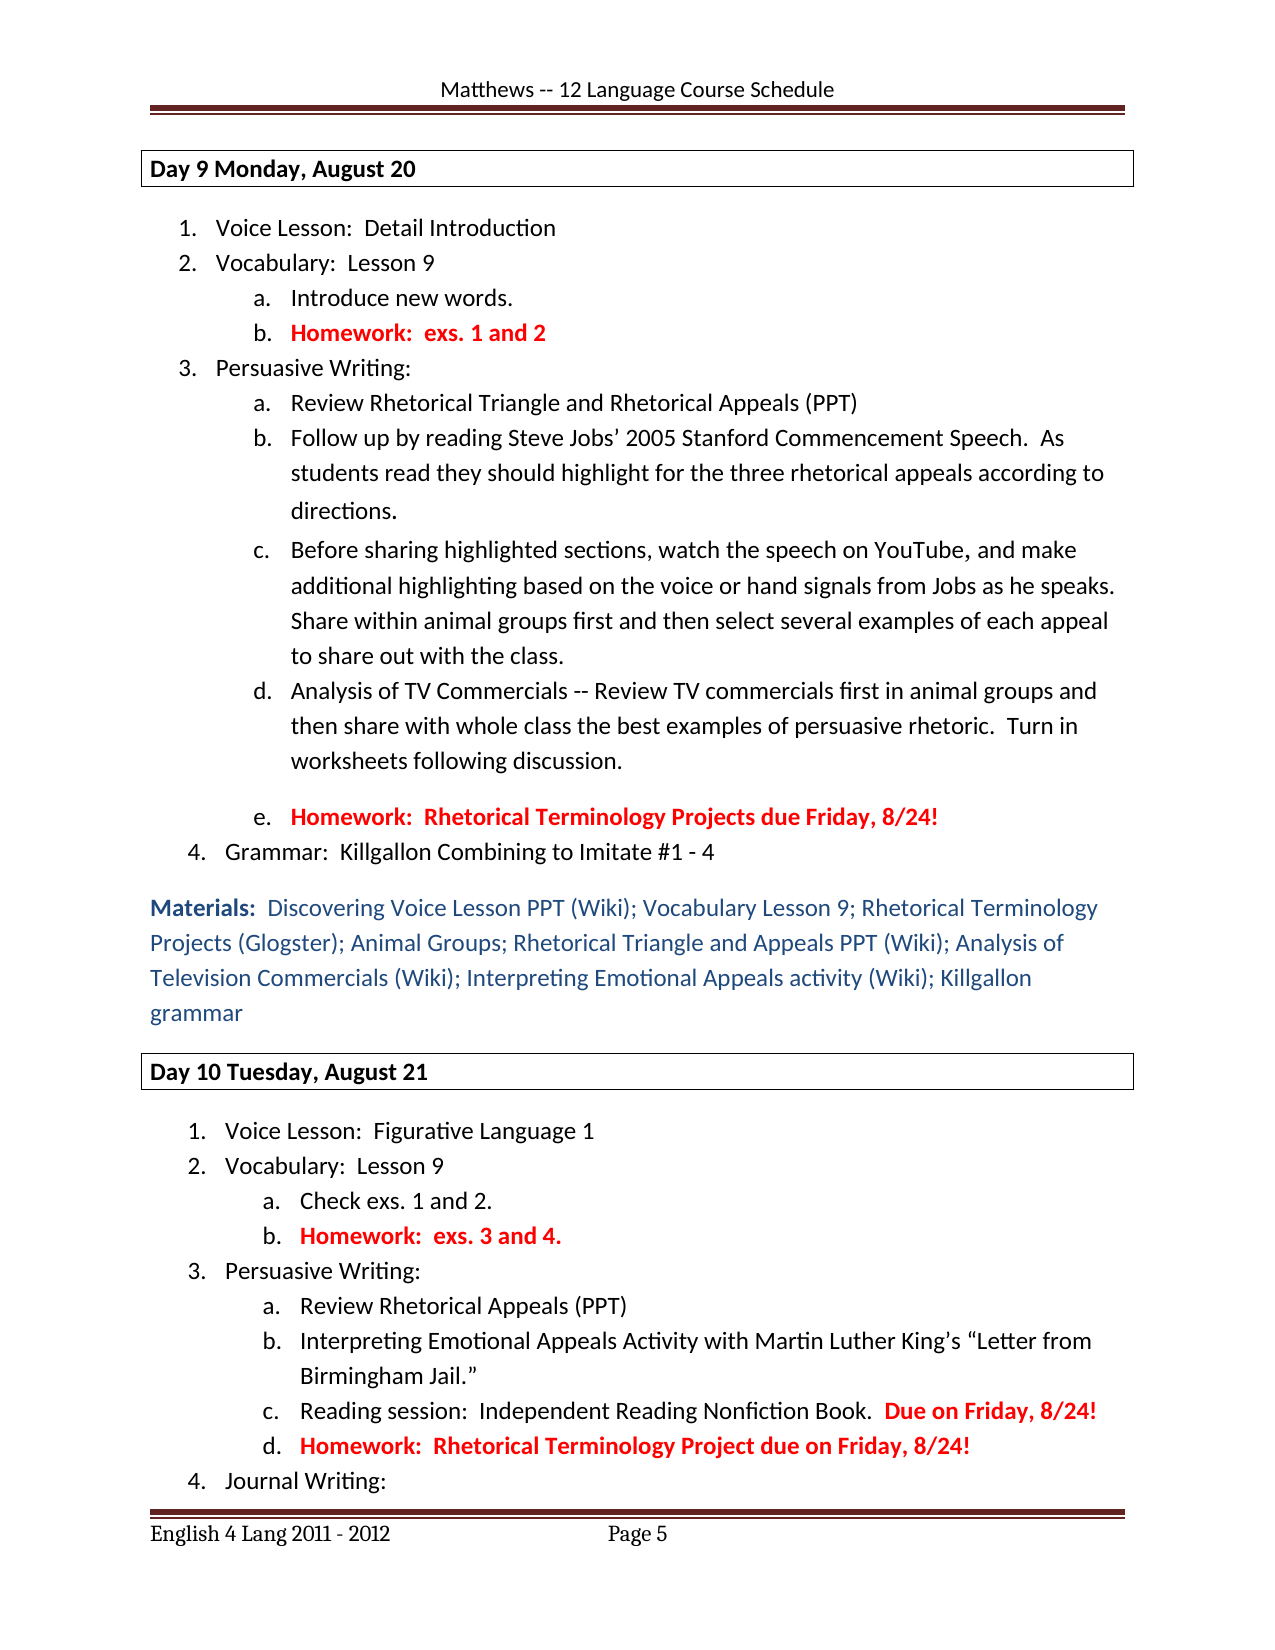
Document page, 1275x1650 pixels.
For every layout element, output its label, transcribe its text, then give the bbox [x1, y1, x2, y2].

list Homework: Rhetorical Terminology Project due on Friday, 8/24! [262, 1430, 1125, 1461]
list Homework: exs. 3 and 4. [262, 1220, 1125, 1251]
list Reading session: Independent Reading Nonfiction Book. Due on Friday, 8/24! [262, 1395, 1125, 1426]
list Voice Lesson: Detail Introduction [178, 212, 1125, 243]
list Introduce new words. [253, 282, 1125, 313]
list Interpreting Emotional Appeals Activity with Martin Luther King’s “Letter from Birmingham Jail.” [262, 1325, 1125, 1391]
text Day 10 Tuesday, August 21 [142, 1054, 1133, 1089]
list Before sharing highlighted sections, watch the speech on YouTube, and make additional highlighting based on the voice or hand signals from Jobs as he speaks. Share within animal groups first and then select several examples of each appeal to share out with the class. [253, 532, 1125, 671]
list Persuasive Writing: [178, 352, 1125, 383]
list Review Rhetorical Appeals (PPT) [262, 1290, 1125, 1321]
list Journal Writing: [187, 1465, 1125, 1496]
list Grammar: Killgallon Combining to Imitate #1 - 4 [187, 836, 1125, 867]
list Check exs. 1 and 2. [262, 1185, 1125, 1216]
text Materials: Discovering Voice Lesson PPT (Wiki); Vocabulary Lesson 9; Rhetorical Terminology Projects (Glogster); Animal Groups; Rhetorical Triangle and Appeals PPT (Wiki); Analysis of Television Commercials (Wiki); Interpreting Emotional Appeals activity (Wiki); Killgallon grammar [150, 892, 1125, 1028]
list Persuasive Writing: [187, 1255, 1125, 1286]
list Homework: exs. 1 and 2 [253, 317, 1125, 348]
list Analysis of TV Commercials -- Review TV commercials first in animal groups and then share with whole class the best examples of persuasive rhetoric. Turn in worksheets following discussion. [253, 675, 1125, 776]
list Follow up by reading Steve Jobs’ 2005 Stanford Commencement Speech. As students read they should highlight for the three rhetorical appeals according to directions. [253, 422, 1125, 527]
text Day 9 Monday, August 20 [142, 151, 1133, 186]
list Homework: Rhetorical Terminology Projects due Friday, 8/24! [253, 801, 1125, 832]
list Vocabulary: Lesson 9 [187, 1150, 1125, 1181]
list Vocabulary: Lesson 9 [178, 247, 1125, 278]
list Voice Lesson: Figurative Language 1 [187, 1115, 1125, 1146]
list Review Rhetorical Triangle and Rhetorical Appeals (PPT) [253, 387, 1125, 418]
